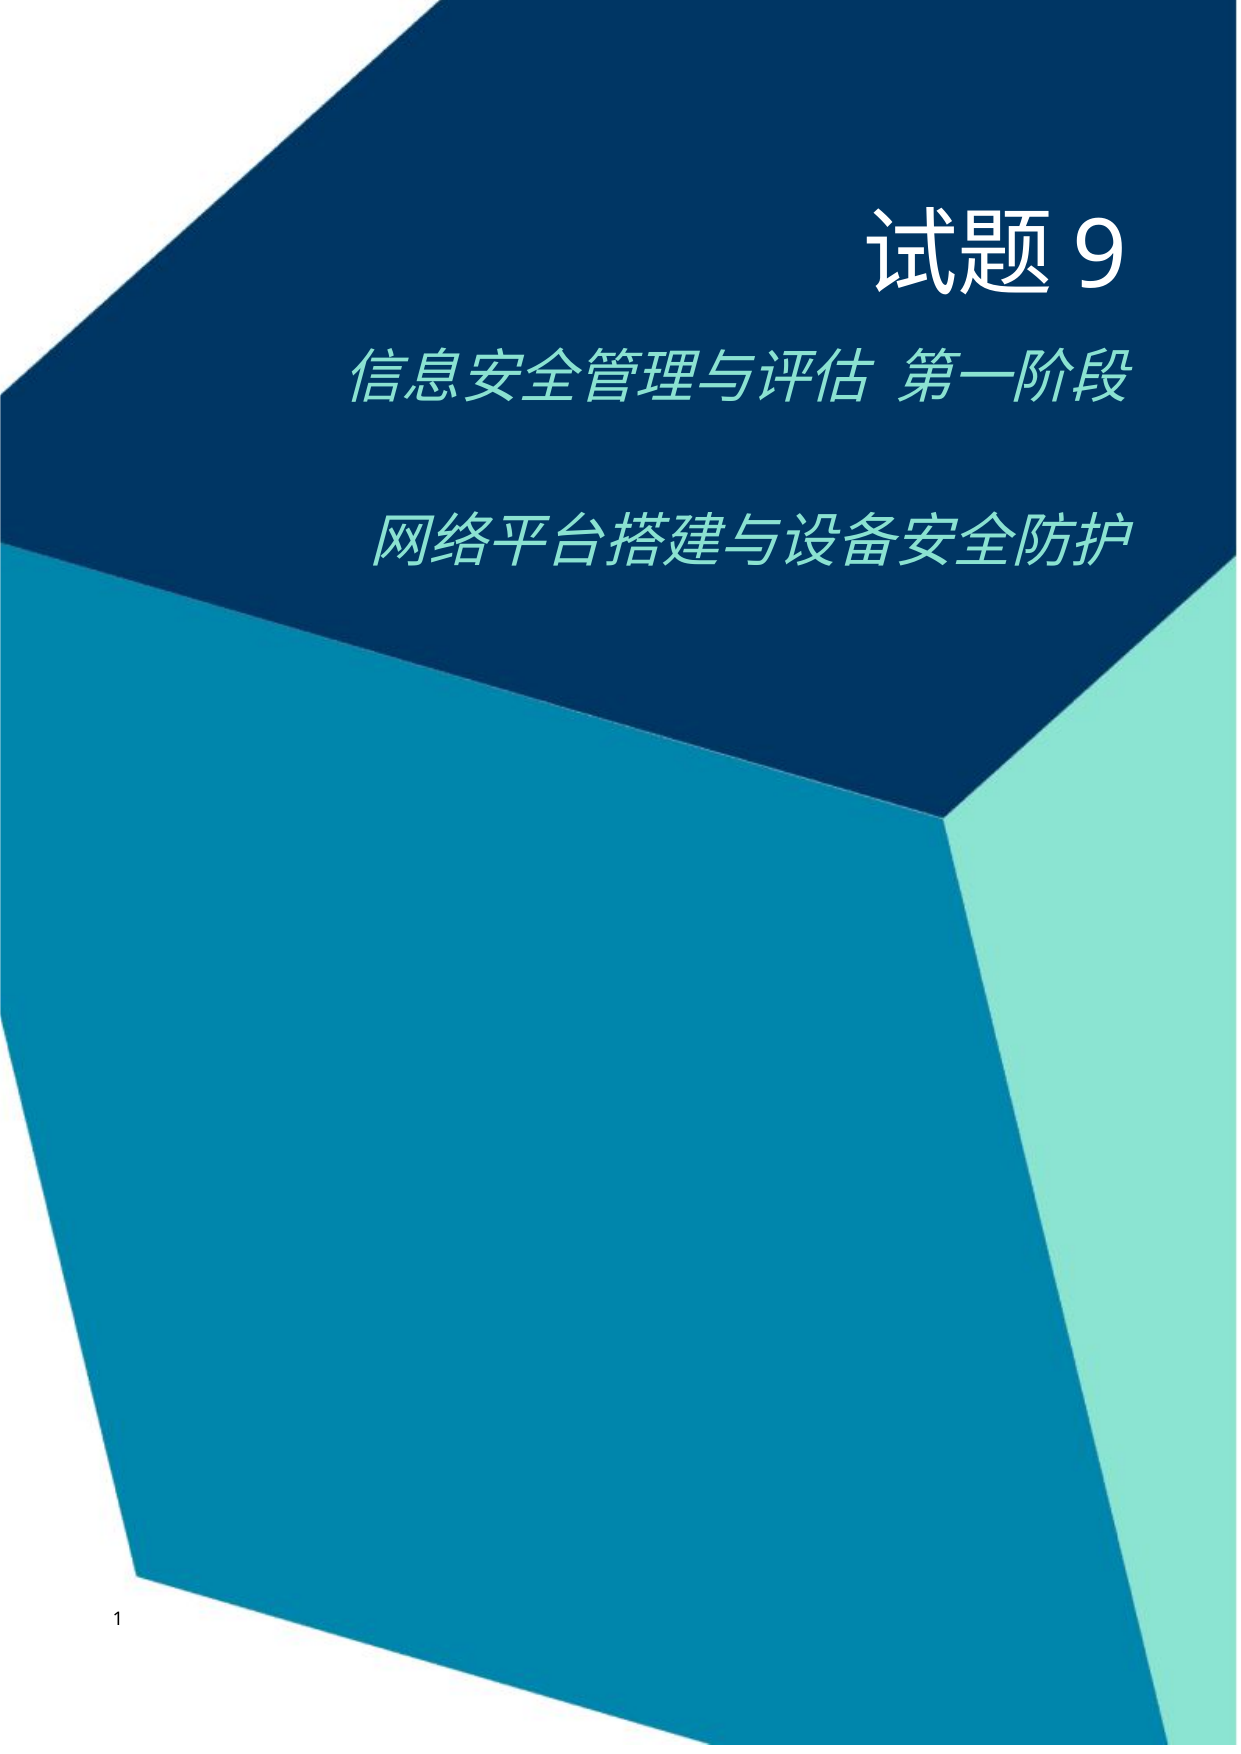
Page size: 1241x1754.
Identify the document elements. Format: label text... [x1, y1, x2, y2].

text 信息安全管理与评估 第一阶段 [112, 329, 1128, 414]
title 试题9 [98, 204, 1128, 309]
picture [0, 0, 1238, 1745]
picture [0, 1016, 712, 1745]
text 网络平台搭建与设备安全防护 [112, 493, 1128, 578]
